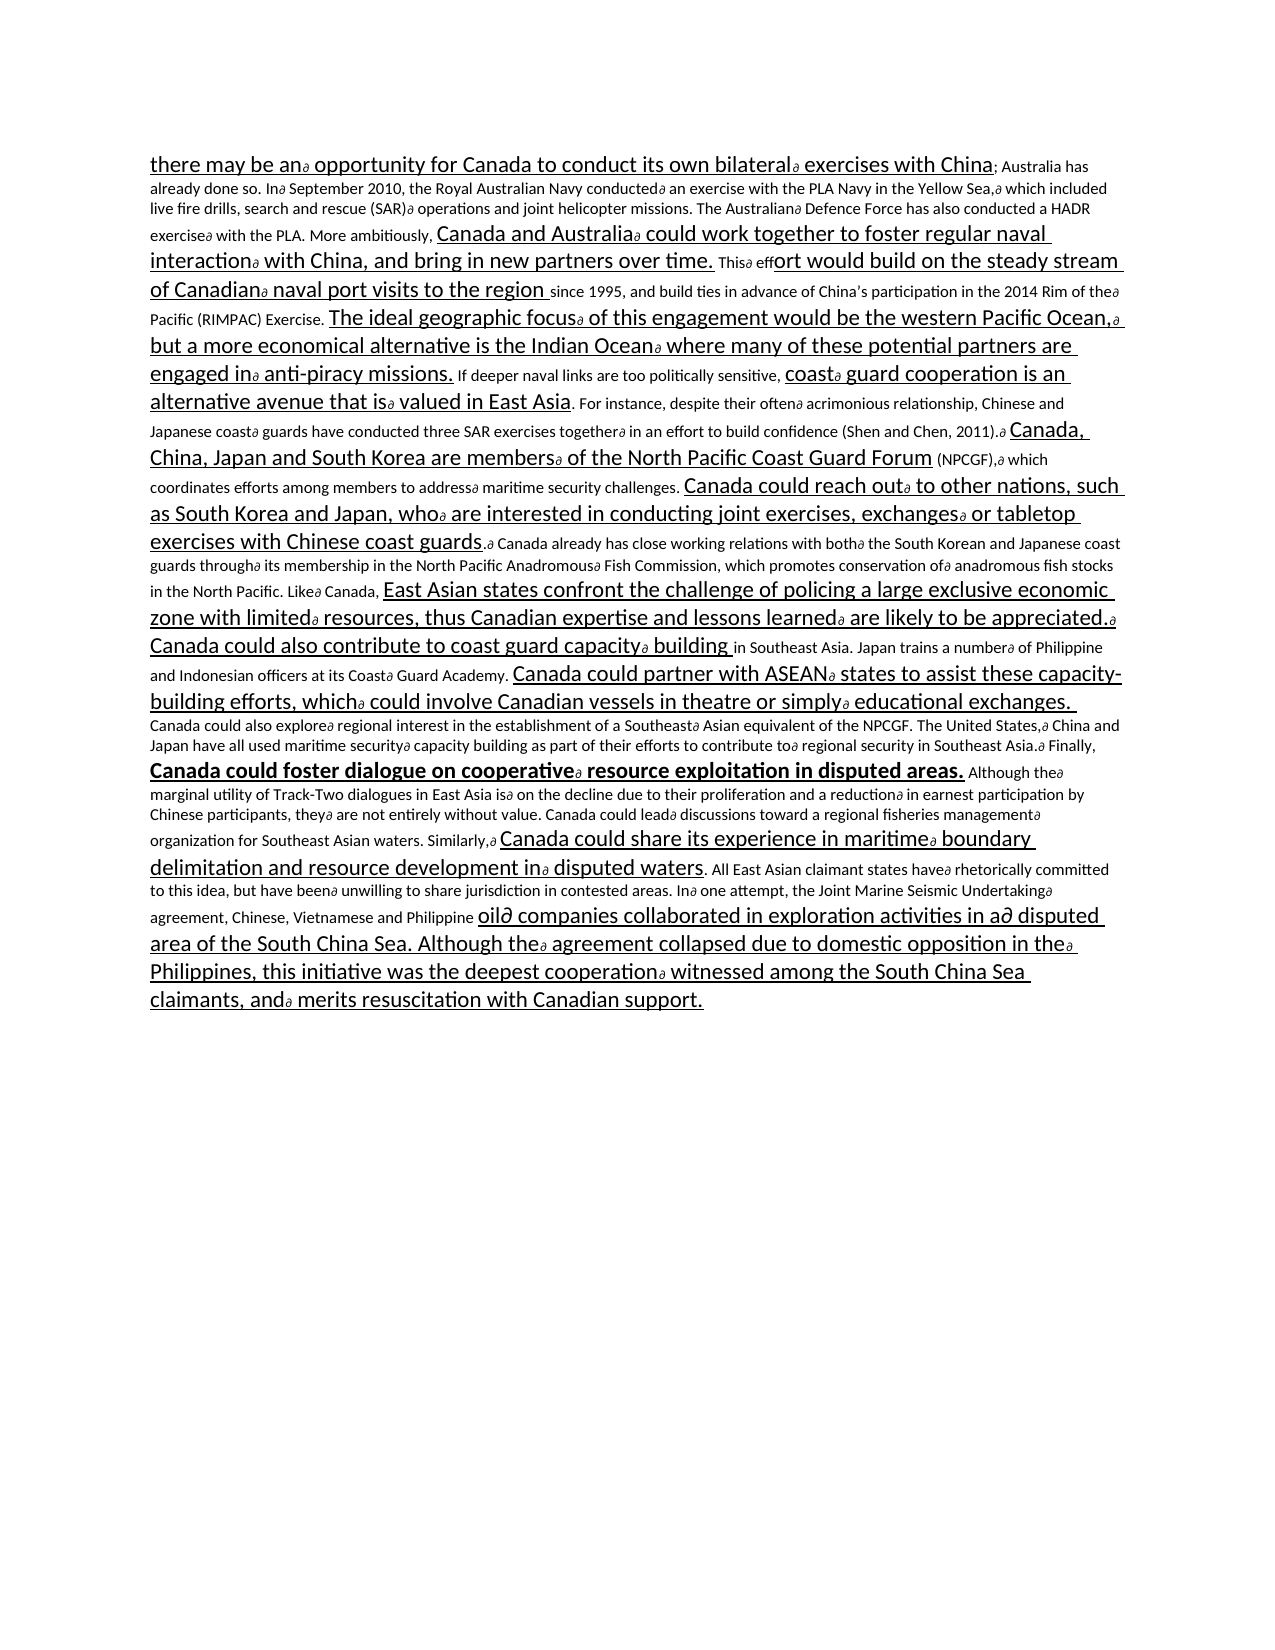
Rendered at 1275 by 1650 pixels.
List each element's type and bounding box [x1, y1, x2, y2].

text [150, 150, 1125, 1013]
